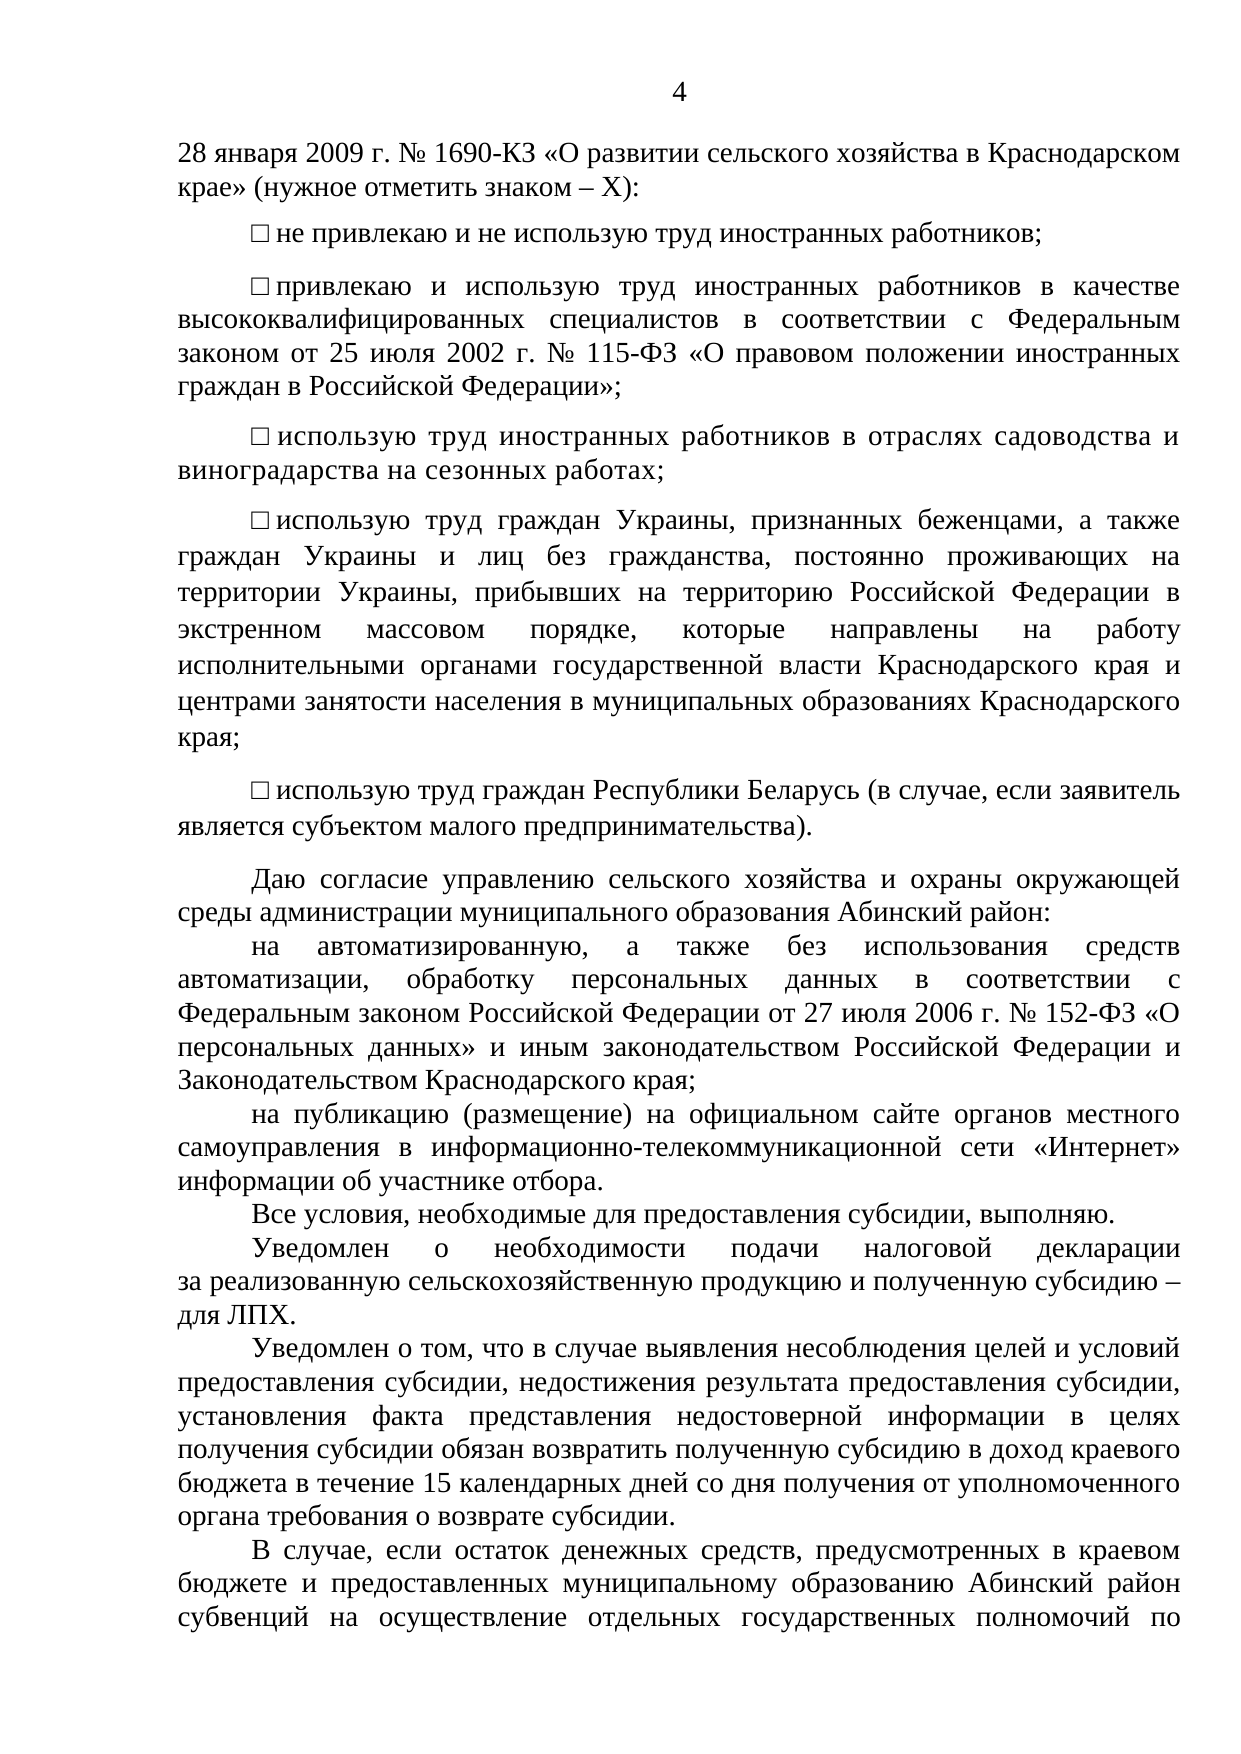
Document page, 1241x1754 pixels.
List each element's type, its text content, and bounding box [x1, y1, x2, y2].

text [177, 1532, 1181, 1632]
text □ использую труд граждан Украины, признанных беженцами, а также граждан Украины и лиц без гражданства, постоянно проживающих на территории Украины, прибывших на территорию Российской Федерации в экстренном массовом порядке, которые направлены на работу исполнительными органами государственной власти Краснодарского края и центрами занятости населения в муниципальных образованиях Краснодарского края; [177, 502, 1181, 753]
text 28 января 2009 г. № 1690-КЗ «О развитии сельского хозяйства в Краснодарском крае» (нужное отметить знаком – Х): [177, 135, 1181, 202]
text □ использую труд иностранных работников в отраслях садоводства и виноградарства на сезонных работах; [177, 418, 1181, 486]
text на автоматизированную, а также без использования средств автоматизации, обработку персональных данных в соответствии с Федеральным законом Российской Федерации от 27 июля 2006 г. № 152-ФЗ «О персональных данных» и иным законодательством Российской Федерации и Законодательством Краснодарского края; [177, 928, 1181, 1096]
text Все условия, необходимые для предоставления субсидии, выполняю. [177, 1196, 1181, 1230]
text на публикацию (размещение) на официальном сайте органов местного самоуправления в информационно-телекоммуникационной сети «Интернет» информации об участнике отбора. [177, 1096, 1181, 1196]
text Уведомлен о необходимости подачи налоговой декларации за реализованную сельскохозяйственную продукцию и полученную субсидию – для ЛПХ. [177, 1230, 1181, 1331]
text Даю согласие управлению сельского хозяйства и охраны окружающей среды администрации муниципального образования Абинский район: [177, 861, 1181, 928]
text □ привлекаю и использую труд иностранных работников в качестве высококвалифицированных специалистов в соответствии с Федеральным законом от 25 июля 2002 г. № 115-ФЗ «О правовом положении иностранных граждан в Российской Федерации»; [177, 268, 1181, 402]
text □ использую труд граждан Республики Беларусь (в случае, если заявитель является субъектом малого предпринимательства). [177, 772, 1181, 842]
text □ не привлекаю и не использую труд иностранных работников; [177, 215, 1181, 248]
text Уведомлен о том, что в случае выявления несоблюдения целей и условий предоставления субсидии, недостижения результата предоставления субсидии, установления факта представления недостоверной информации в целях получения субсидии обязан возвратить полученную субсидию в доход краевого бюджета в течение 15 календарных дней со дня получения от уполномоченного органа требования о возврате субсидии. [177, 1331, 1181, 1532]
